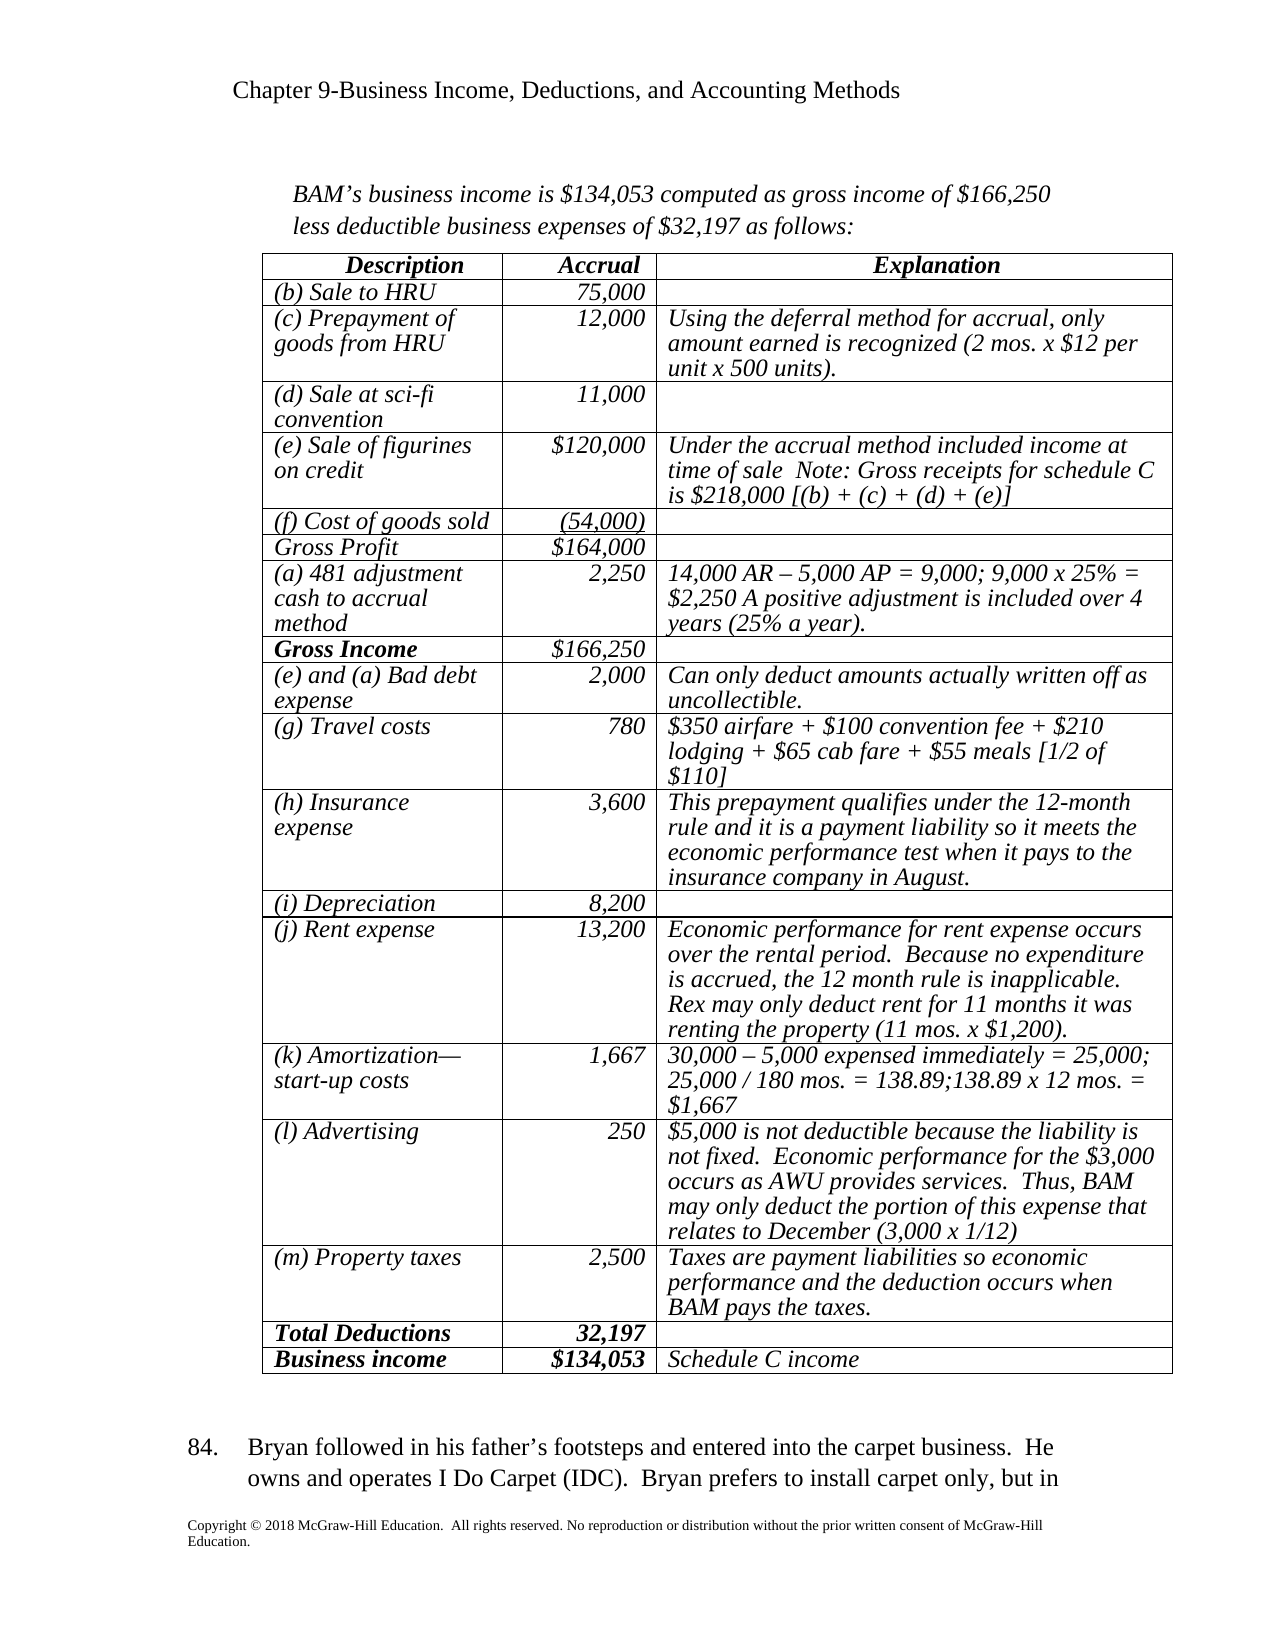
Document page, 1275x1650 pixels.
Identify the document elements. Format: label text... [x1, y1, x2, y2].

table_cell [657, 1322, 1172, 1347]
table_cell Business income [263, 1348, 502, 1373]
table_cell $120,000 [503, 433, 656, 508]
table_cell [657, 280, 1172, 305]
table_cell (e) Sale of figurines on credit [263, 433, 502, 508]
table_cell (d) Sale at sci-fi convention [263, 382, 502, 432]
table_cell (h) Insurance expense [263, 790, 502, 890]
table_header Explanation [657, 254, 1172, 279]
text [187, 1430, 1087, 1492]
table_cell (k) Amortization—start-up costs [263, 1044, 502, 1118]
table_cell Can only deduct amounts actually written off as uncollectible. [657, 663, 1172, 713]
table_cell (a) 481 adjustment cash to accrual method [263, 561, 502, 636]
table_cell $164,000 [503, 535, 656, 560]
table_cell (e) and (a) Bad debt expense [263, 663, 502, 713]
table_cell (m) Property taxes [263, 1246, 502, 1321]
table_cell 11,000 [503, 382, 656, 432]
table_cell 14,000 AR – 5,000 AP = 9,000; 9,000 x 25% = $2,250 A positive adjustment is included over 4 years (25% a year). [657, 561, 1172, 636]
table_header Accrual [503, 254, 656, 279]
table_cell (b) Sale to HRU [263, 280, 502, 305]
table_cell $350 airfare + $100 convention fee + $210 lodging + $65 cab fare + $55 meals [1/2 of $110] [657, 714, 1172, 789]
table_cell (f) Cost of goods sold [263, 509, 502, 534]
table_cell 3,600 [503, 790, 656, 890]
table_header Description [263, 254, 502, 279]
table_cell Gross Income [263, 637, 502, 662]
table_cell [657, 535, 1172, 560]
table_cell This prepayment qualifies under the 12-month rule and it is a payment liability so it meets the economic performance test when it pays to the insurance company in August. [657, 790, 1172, 890]
table_cell (54,000) [503, 509, 656, 534]
table_cell Total Deductions [263, 1322, 502, 1347]
table_cell (l) Advertising [263, 1120, 502, 1244]
table_cell 1,667 [503, 1044, 656, 1118]
table_cell 13,200 [503, 918, 656, 1042]
text BAM’s business income is $134,053 computed as gross income of $166,250 less deductible business expenses of $32,197 as follows: [253, 178, 1087, 240]
table_cell $166,250 [503, 637, 656, 662]
table_cell 2,000 [503, 663, 656, 713]
table_cell [657, 382, 1172, 432]
table_cell [657, 891, 1172, 916]
table_cell Economic performance for rent expense occurs over the rental period. Because no expenditure is accrued, the 12 month rule is inapplicable. Rex may only deduct rent for 11 months it was renting the property (11 mos. x $1,200). [657, 918, 1172, 1042]
table_cell 30,000 – 5,000 expensed immediately = 25,000; 25,000 / 180 mos. = 138.89;138.89 x 12 mos. = $1,667 [657, 1044, 1172, 1118]
table_cell (g) Travel costs [263, 714, 502, 789]
table_cell 8,200 [503, 891, 656, 916]
table_cell 2,250 [503, 561, 656, 636]
table_cell (j) Rent expense [263, 918, 502, 1042]
table_cell (c) Prepayment of goods from HRU [263, 306, 502, 381]
table_cell Using the deferral method for accrual, only amount earned is recognized (2 mos. x $12 per unit x 500 units). [657, 306, 1172, 381]
table_cell 12,000 [503, 306, 656, 381]
table_cell 780 [503, 714, 656, 789]
table_cell 2,500 [503, 1246, 656, 1321]
table_cell Taxes are payment liabilities so economic performance and the deduction occurs when BAM pays the taxes. [657, 1246, 1172, 1321]
table_cell (i) Depreciation [263, 891, 502, 916]
table_cell Schedule C income [657, 1348, 1172, 1373]
table_cell $134,053 [503, 1348, 656, 1373]
table_cell [657, 509, 1172, 534]
table_cell 75,000 [503, 280, 656, 305]
table_cell $5,000 is not deductible because the liability is not fixed. Economic performance for the $3,000 occurs as AWU provides services. Thus, BAM may only deduct the portion of this expense that relates to December (3,000 x 1/12) [657, 1120, 1172, 1244]
table_cell 250 [503, 1120, 656, 1244]
table_cell 32,197 [503, 1322, 656, 1347]
table_cell Under the accrual method included income at time of sale Note: Gross receipts for schedule C is $218,000 [(b) + (c) + (d) + (e)] [657, 433, 1172, 508]
table_cell Gross Profit [263, 535, 502, 560]
table_cell [657, 637, 1172, 662]
